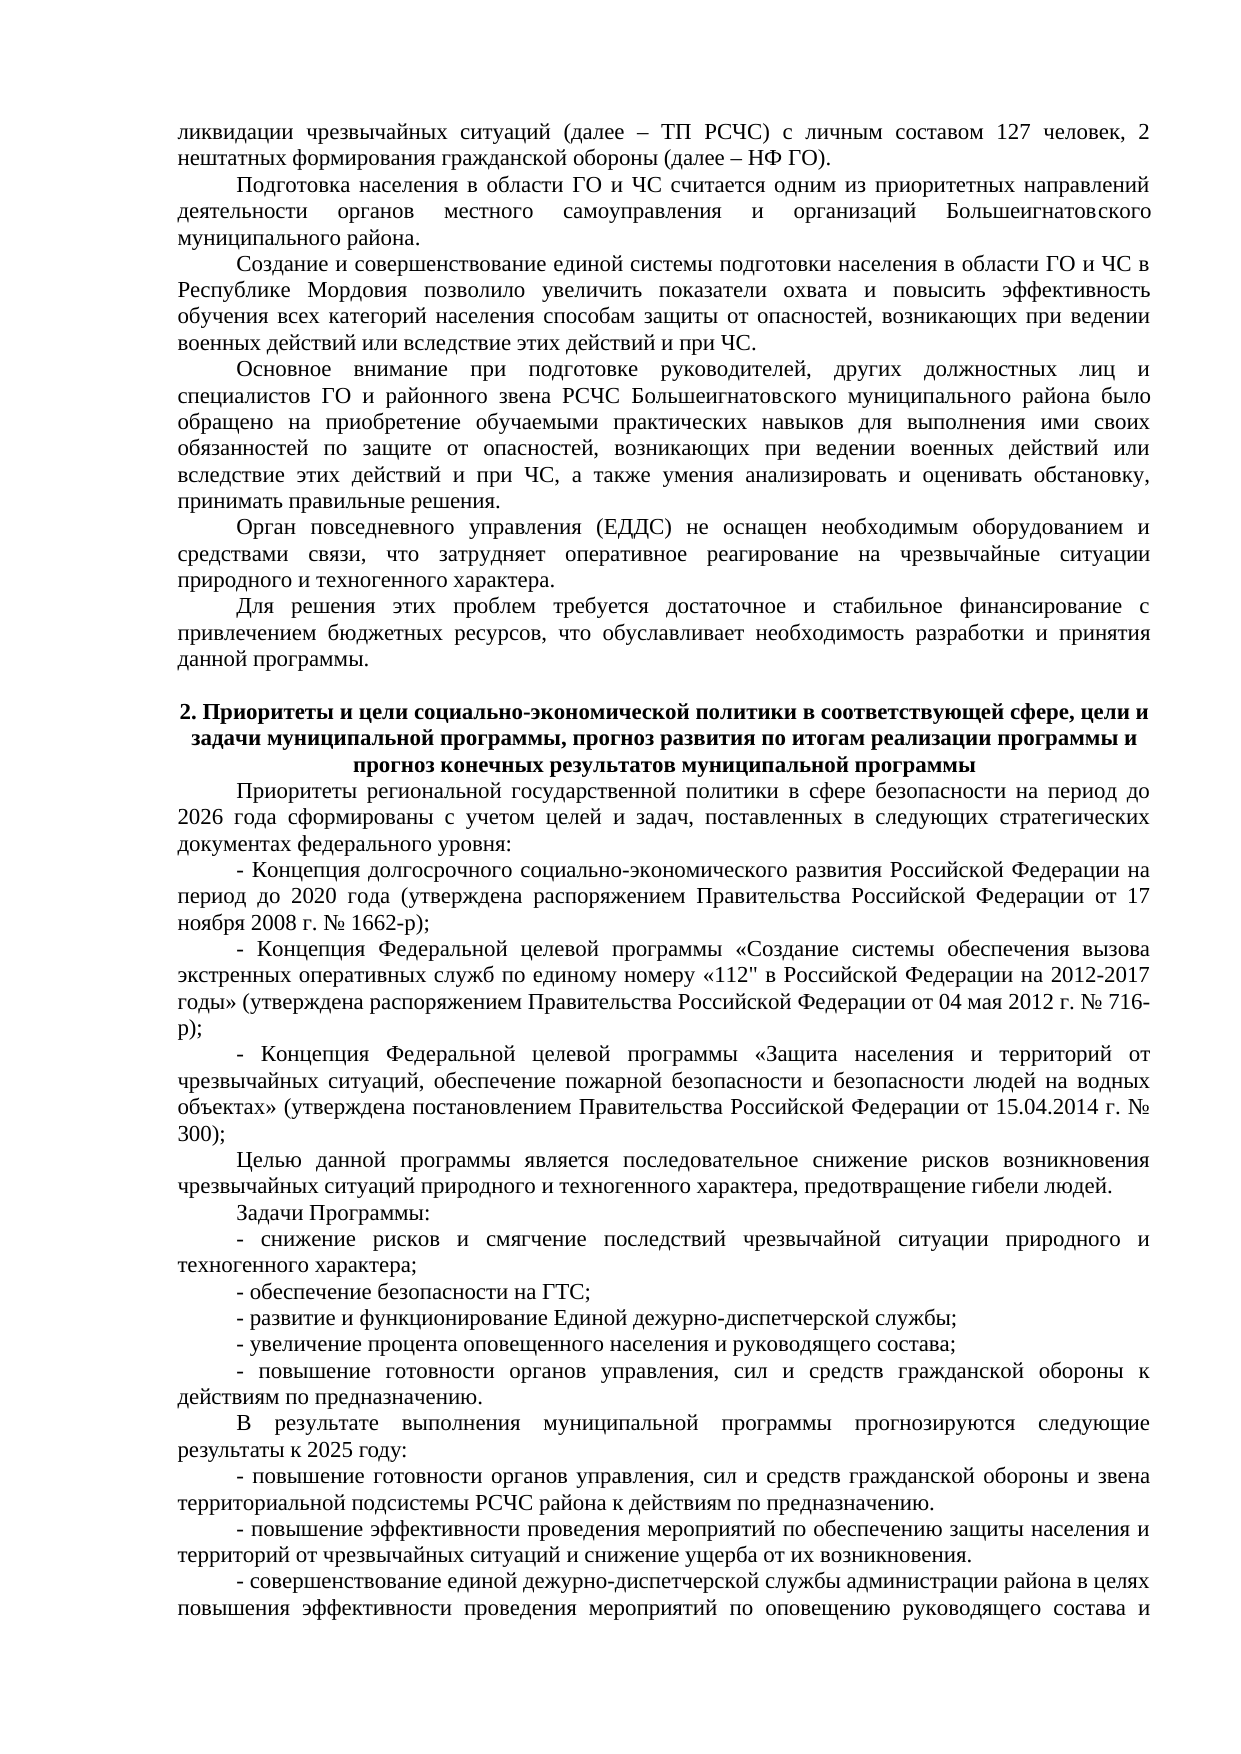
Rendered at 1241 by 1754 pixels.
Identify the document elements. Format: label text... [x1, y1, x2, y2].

text Создание и совершенствование единой системы подготовки населения в области ГО и ЧС в Республике Мордовия позволило увеличить показатели охвата и повысить эффективность обучения всех категорий населения способам защиты от опасностей, возникающих при ведении военных действий или вследствие этих действий и при ЧС. [177, 250, 1152, 355]
text - Концепция Федеральной целевой программы «Защита населения и территорий от чрезвычайных ситуаций, обеспечение пожарной безопасности и безопасности людей на водных объектах» (утверждена постановлением Правительства Российской Федерации от 15.04.2014 г. № 300); [177, 1041, 1152, 1146]
text - повышение готовности органов управления, сил и средств гражданской обороны и звена территориальной подсистемы РСЧС района к действиям по предназначению. [177, 1462, 1152, 1515]
text Задачи Программы: [177, 1199, 1152, 1225]
text - увеличение процента оповещенного населения и руководящего состава; [177, 1330, 1152, 1357]
text - развитие и функционирование Единой дежурно-диспетчерской службы; [177, 1304, 1152, 1330]
text - Концепция долгосрочного социально-экономического развития Российской Федерации на период до 2020 года (утверждена распоряжением Правительства Российской Федерации от 17 ноября 2008 г. № 1662-р); [177, 856, 1152, 935]
text - повышение эффективности проведения мероприятий по обеспечению защиты населения и территорий от чрезвычайных ситуаций и снижение ущерба от их возникновения. [177, 1515, 1152, 1568]
text - повышение готовности органов управления, сил и средств гражданской обороны к действиям по предназначению. [177, 1357, 1152, 1409]
text Орган повседневного управления (ЕДДС) не оснащен необходимым оборудованием и средствами связи, что затрудняет оперативное реагирование на чрезвычайные ситуации природного и техногенного характера. [177, 513, 1152, 592]
text Целью данной программы является последовательное снижение рисков возникновения чрезвычайных ситуаций природного и техногенного характера, предотвращение гибели людей. [177, 1146, 1152, 1199]
text Подготовка населения в области ГО и ЧС считается одним из приоритетных направлений деятельности органов местного самоуправления и организаций Большеигнатовского муниципального района. [177, 171, 1152, 250]
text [177, 118, 1152, 171]
text Основное внимание при подготовке руководителей, других должностных лиц и специалистов ГО и районного звена РСЧС Большеигнатовского муниципального района было обращено на приобретение обучаемыми практических навыков для выполнения ими своих обязанностей по защите от опасностей, возникающих при ведении военных действий или вследствие этих действий и при ЧС, а также умения анализировать и оценивать обстановку, принимать правильные решения. [177, 355, 1152, 513]
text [177, 1568, 1152, 1620]
text - Концепция Федеральной целевой программы «Создание системы обеспечения вызова экстренных оперативных служб по единому номеру «112" в Российской Федерации на 2012-2017 годы» (утверждена распоряжением Правительства Российской Федерации от 04 мая 2012 г. № 716-р); [177, 935, 1152, 1041]
text В результате выполнения муниципальной программы прогнозируются следующие результаты к 2025 году: [177, 1409, 1152, 1462]
text 2. Приоритеты и цели социально-экономической политики в соответствующей сфере, цели и задачи муниципальной программы, прогноз развития по итогам реализации программы и прогноз конечных результатов муниципальной программы [177, 698, 1152, 777]
text - обеспечение безопасности на ГТС; [177, 1278, 1152, 1304]
text Для решения этих проблем требуется достаточное и стабильное финансирование с привлечением бюджетных ресурсов, что обуславливает необходимость разработки и принятия данной программы. [177, 592, 1152, 672]
text - снижение рисков и смягчение последствий чрезвычайной ситуации природного и техногенного характера; [177, 1225, 1152, 1278]
text Приоритеты региональной государственной политики в сфере безопасности на период до 2026 года сформированы с учетом целей и задач, поставленных в следующих стратегических документах федерального уровня: [177, 777, 1152, 856]
